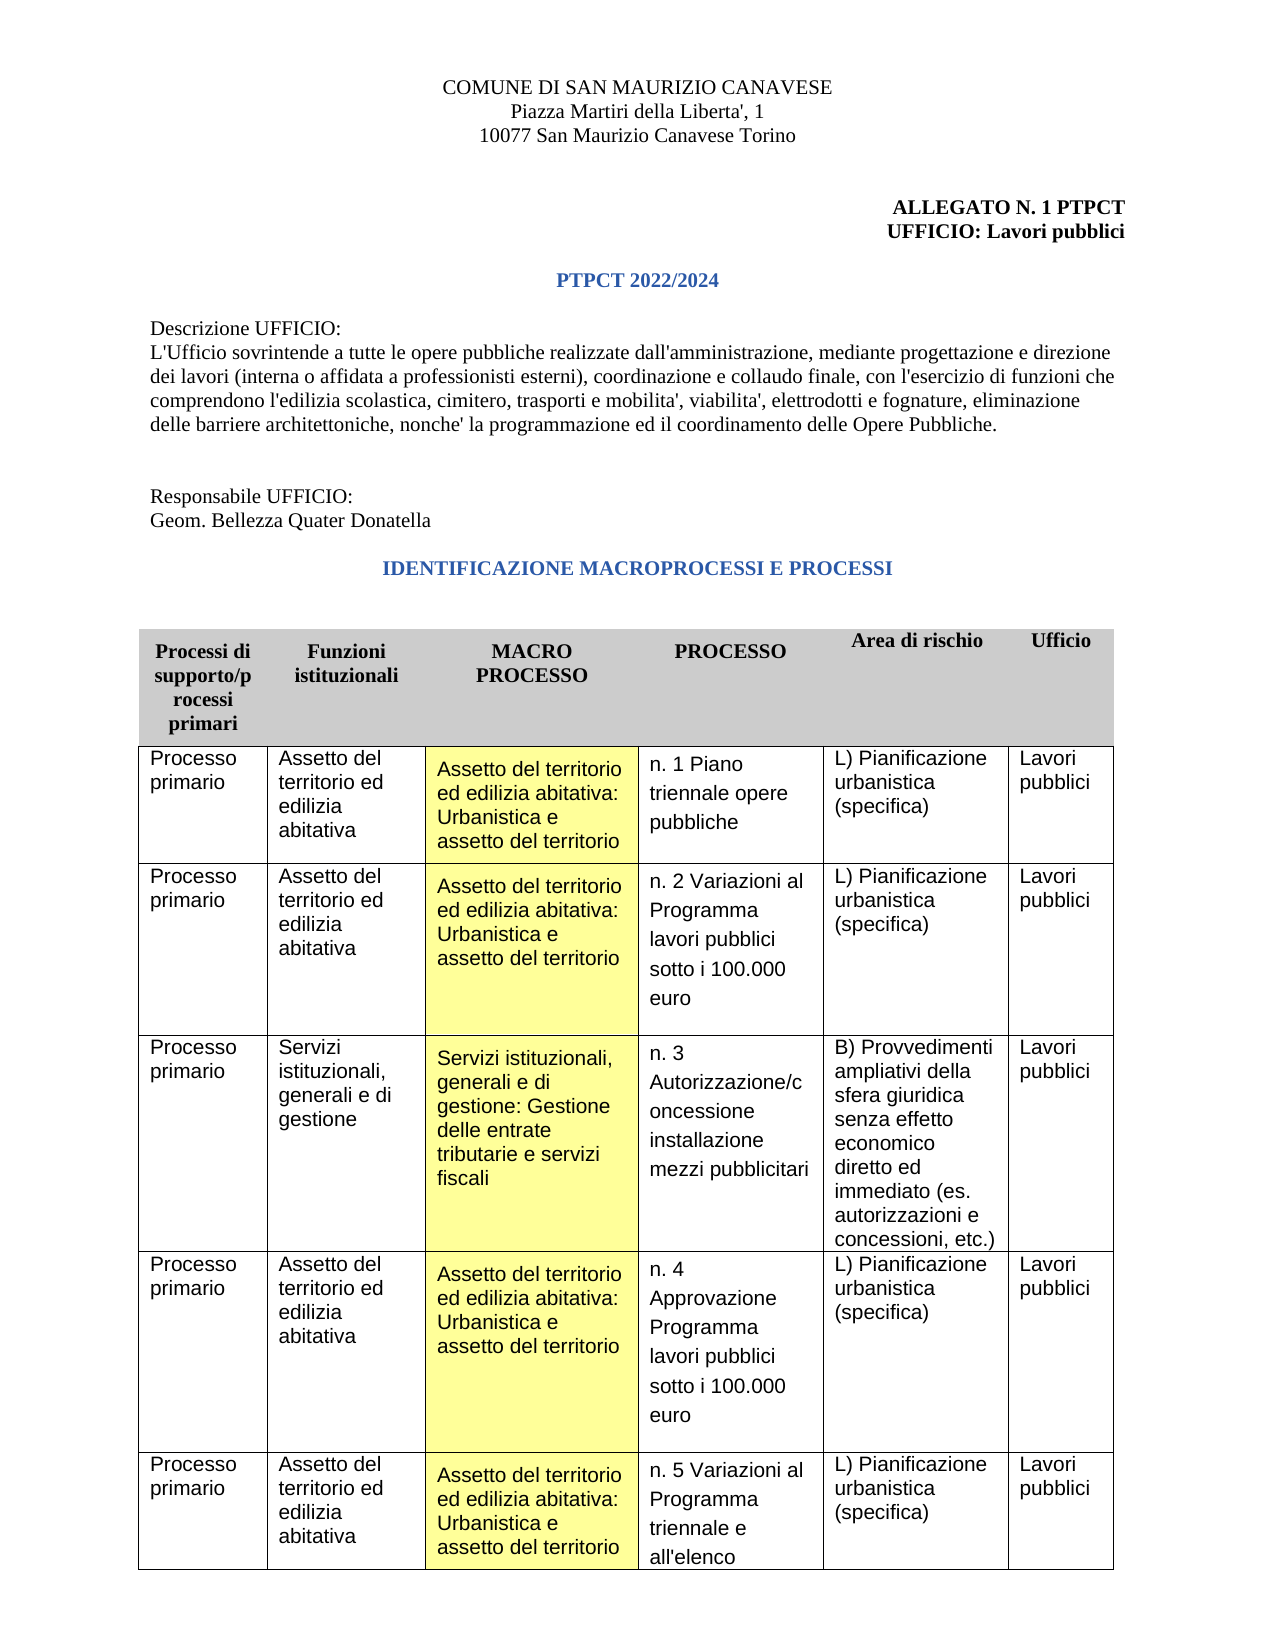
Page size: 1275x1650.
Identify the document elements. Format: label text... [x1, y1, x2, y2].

table_cell L) Pianificazione urbanistica (specifica) [824, 747, 1008, 863]
table_cell n. 3 Autorizzazione/concessione installazione mezzi pubblicitari [639, 1036, 823, 1251]
text Piazza Martiri della Liberta', 1 [150, 99, 1125, 123]
table_cell Lavori pubblici [1009, 864, 1113, 1034]
table_cell Processo primario [139, 864, 267, 1034]
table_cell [426, 1453, 638, 1569]
table_cell Processo primario [139, 1453, 267, 1569]
table_header Ufficio [1008, 629, 1114, 746]
table_cell Lavori pubblici [1009, 1036, 1113, 1251]
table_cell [824, 1453, 1008, 1569]
table_cell Processo primario [139, 747, 267, 863]
table_cell Assetto del territorio ed edilizia abitativa: Urbanistica e assetto del territorio [426, 1252, 638, 1452]
text Descrizione UFFICIO: [150, 316, 1125, 340]
table_cell Servizi istituzionali, generali e di gestione: Gestione delle entrate tributarie e servizi fiscali [426, 1036, 638, 1251]
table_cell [268, 1453, 425, 1569]
table_cell n. 4 Approvazione Programma lavori pubblici sotto i 100.000 euro [639, 1252, 823, 1452]
text ALLEGATO N. 1 PTPCT [150, 195, 1125, 219]
table_header PROCESSO [638, 629, 823, 746]
text PTPCT 2022/2024 [150, 267, 1125, 292]
table_cell n. 1 Piano triennale opere pubbliche [639, 747, 823, 863]
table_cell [639, 1453, 823, 1569]
table_cell Assetto del territorio ed edilizia abitativa: Urbanistica e assetto del territorio [426, 864, 638, 1034]
table_header Funzioni istituzionali [267, 629, 426, 746]
text COMUNE DI SAN MAURIZIO CANAVESE [150, 75, 1125, 99]
table_cell L) Pianificazione urbanistica (specifica) [824, 864, 1008, 1034]
table_cell Processo primario [139, 1252, 267, 1452]
table_cell B) Provvedimenti ampliativi della sfera giuridica senza effetto economico diretto ed immediato (es. autorizzazioni e concessioni, etc.) [824, 1036, 1008, 1251]
table_cell Lavori pubblici [1009, 1252, 1113, 1452]
text 10077 San Maurizio Canavese Torino [150, 123, 1125, 147]
text UFFICIO: Lavori pubblici [150, 219, 1125, 243]
text IDENTIFICAZIONE MACROPROCESSI E PROCESSI [150, 556, 1125, 580]
table_cell Processo primario [139, 1036, 267, 1251]
table_cell Assetto del territorio ed edilizia abitativa [268, 864, 425, 1034]
table_header Processi di supporto/processi primari [139, 629, 267, 746]
text Geom. Bellezza Quater Donatella [150, 508, 1125, 532]
text L'Ufficio sovrintende a tutte le opere pubbliche realizzate dall'amministrazione, mediante progettazione e direzione dei lavori (interna o affidata a professionisti esterni), coordinazione e collaudo finale, con l'esercizio di funzioni che comprendono l'edilizia scolastica, cimitero, trasporti e mobilita', viabilita', elettrodotti e fognature, eliminazione delle barriere architettoniche, nonche' la programmazione ed il coordinamento delle Opere Pubbliche. [150, 340, 1125, 436]
table_cell Assetto del territorio ed edilizia abitativa [268, 747, 425, 863]
table_header MACRO PROCESSO [426, 629, 638, 746]
table_cell Assetto del territorio ed edilizia abitativa [268, 1252, 425, 1452]
table_cell Servizi istituzionali, generali e di gestione [268, 1036, 425, 1251]
table_cell Lavori pubblici [1009, 747, 1113, 863]
table_cell L) Pianificazione urbanistica (specifica) [824, 1252, 1008, 1452]
table_cell n. 2 Variazioni al Programma lavori pubblici sotto i 100.000 euro [639, 864, 823, 1034]
text Responsabile UFFICIO: [150, 484, 1125, 508]
table_header Area di rischio [823, 629, 1008, 746]
table_cell Lavori pubblici [1009, 1453, 1113, 1569]
table_cell Assetto del territorio ed edilizia abitativa: Urbanistica e assetto del territorio [426, 747, 638, 863]
